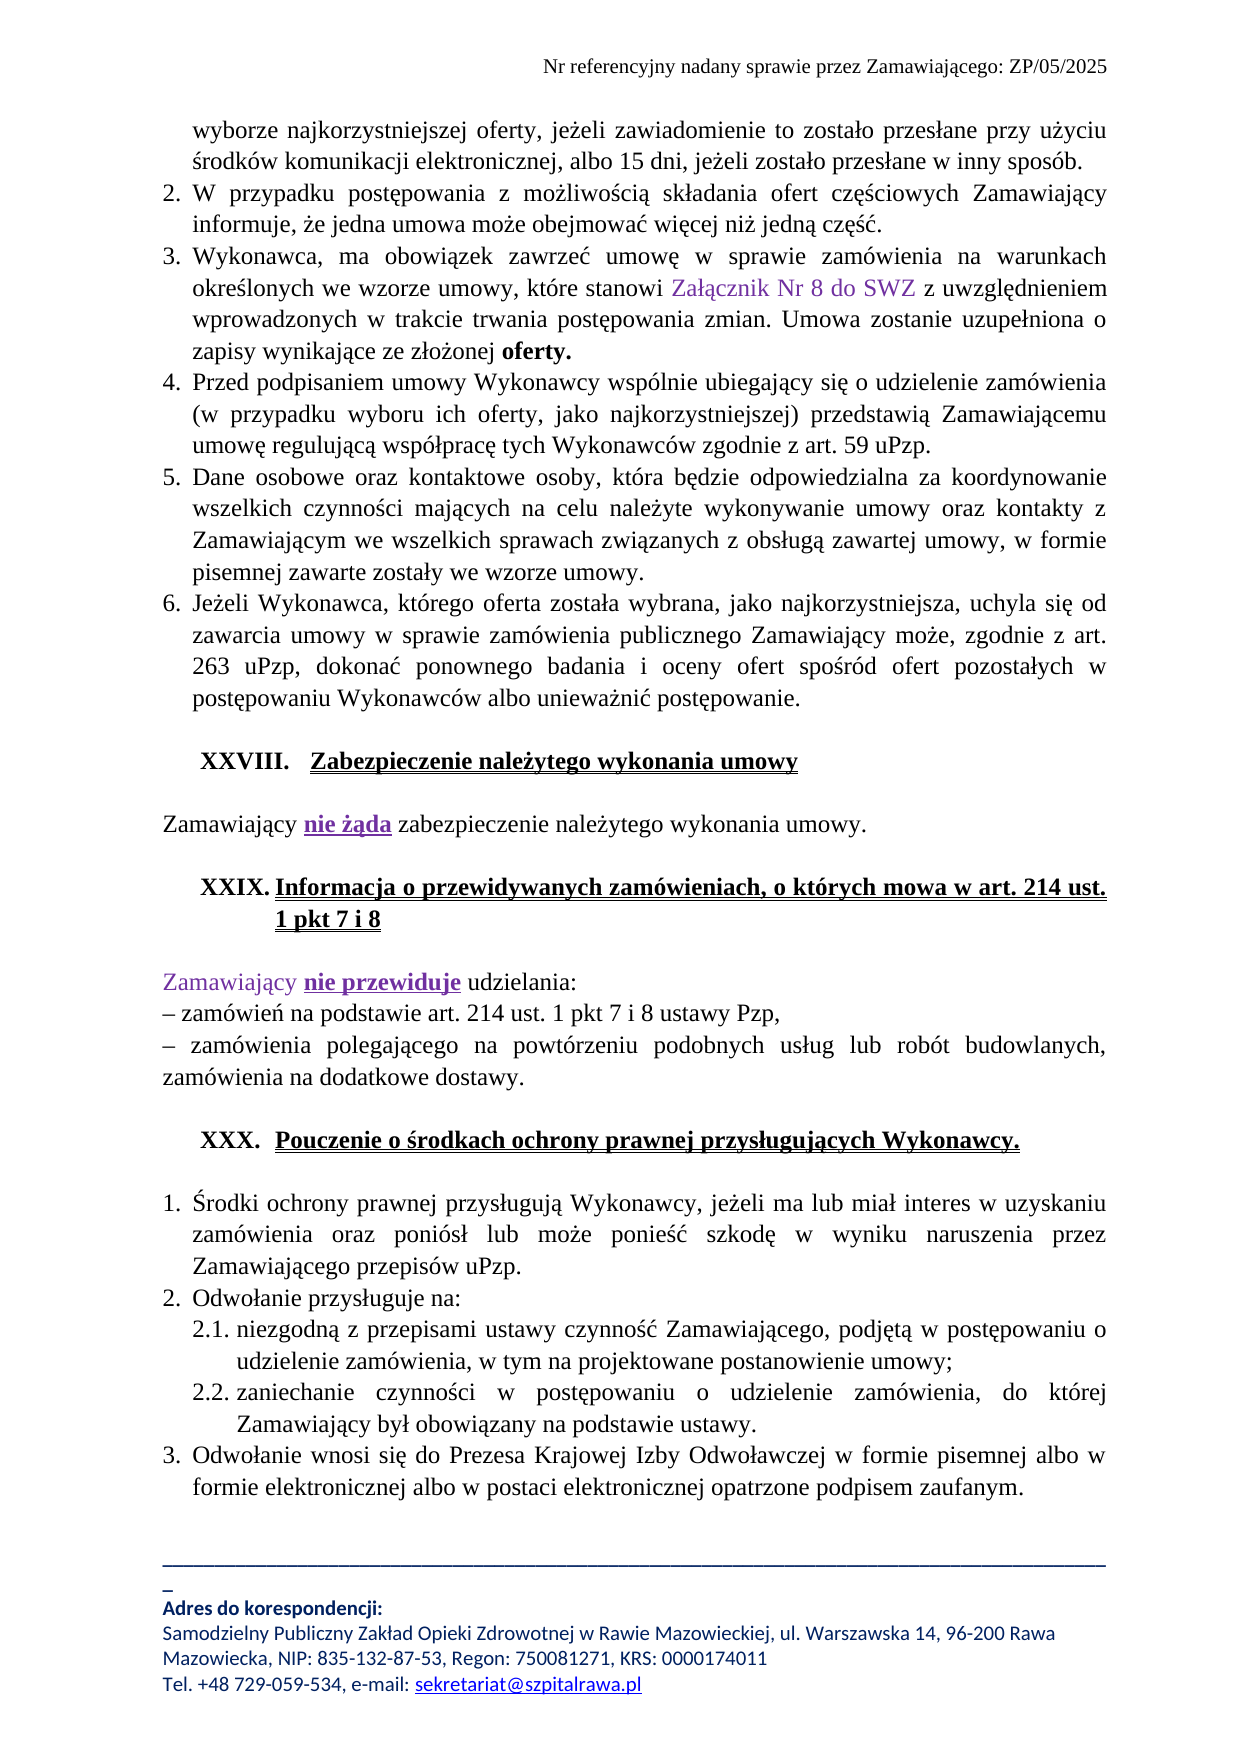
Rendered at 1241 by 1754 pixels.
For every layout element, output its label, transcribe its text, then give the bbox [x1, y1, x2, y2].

list Jeżeli Wykonawca, którego oferta została wybrana, jako najkorzystniejsza, uchyla się od zawarcia umowy w sprawie zamówienia publicznego Zamawiający może, zgodnie z art. 263 uPzp, dokonać ponownego badania i oceny ofert spośród ofert pozostałych w postępowaniu Wykonawców albo unieważnić postępowanie. [162, 588, 1107, 712]
list Odwołanie wnosi się do Prezesa Krajowej Izby Odwoławczej w formie pisemnej albo w formie elektronicznej albo w postaci elektronicznej opatrzone podpisem zaufanym. [162, 1440, 1107, 1501]
list Dane osobowe oraz kontaktowe osoby, która będzie odpowiedzialna za koordynowanie wszelkich czynności mających na celu należyte wykonywanie umowy oraz kontakty z Zamawiającym we wszelkich sprawach związanych z obsługą zawartej umowy, w formie pisemnej zawarte zostały we wzorze umowy. [162, 462, 1107, 585]
text Zamawiający nie żąda zabezpieczenie należytego wykonania umowy. [162, 809, 1107, 838]
list W przypadku postępowania z możliwością składania ofert częściowych Zamawiający informuje, że jedna umowa może obejmować więcej niż jedną część. [162, 178, 1107, 238]
list Przed podpisaniem umowy Wykonawcy wspólnie ubiegający się o udzielenie zamówienia (w przypadku wyboru ich oferty, jako najkorzystniejszej) przedstawią Zamawiającemu umowę regulującą współpracę tych Wykonawców zgodnie z art. 59 uPzp. [162, 367, 1107, 459]
text – zamówienia polegającego na powtórzeniu podobnych usług lub robót budowlanych, zamówienia na dodatkowe dostawy. [162, 1030, 1107, 1090]
list Wykonawca, ma obowiązek zawrzeć umowę w sprawie zamówienia na warunkach określonych we wzorze umowy, które stanowi Załącznik Nr 8 do SWZ z uwzględnieniem wprowadzonych w trakcie trwania postępowania zmian. Umowa zostanie uzupełniona o zapisy wynikające ze złożonej oferty. [162, 241, 1107, 364]
list Zabezpieczenie należytego wykonania umowy [200, 746, 1107, 775]
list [162, 115, 1107, 175]
list Informacja o przewidywanych zamówieniach, o których mowa w art. 214 ust. 1 pkt 7 i 8 [200, 872, 1107, 933]
text – zamówień na podstawie art. 214 ust. 1 pkt 7 i 8 ustawy Pzp, [162, 998, 1107, 1027]
list Odwołanie przysługuje na: [162, 1283, 1107, 1311]
list Środki ochrony prawnej przysługują Wykonawcy, jeżeli ma lub miał interes w uzyskaniu zamówienia oraz poniósł lub może ponieść szkodę w wyniku naruszenia przez Zamawiającego przepisów uPzp. [162, 1188, 1107, 1280]
text Zamawiający nie przewiduje udzielania: [162, 967, 1107, 996]
list zaniechanie czynności w postępowaniu o udzielenie zamówienia, do której Zamawiający był obowiązany na podstawie ustawy. [192, 1377, 1107, 1438]
list Pouczenie o środkach ochrony prawnej przysługujących Wykonawcy. [200, 1125, 1107, 1153]
list niezgodną z przepisami ustawy czynność Zamawiającego, podjętą w postępowaniu o udzielenie zamówienia, w tym na projektowane postanowienie umowy; [192, 1314, 1107, 1374]
